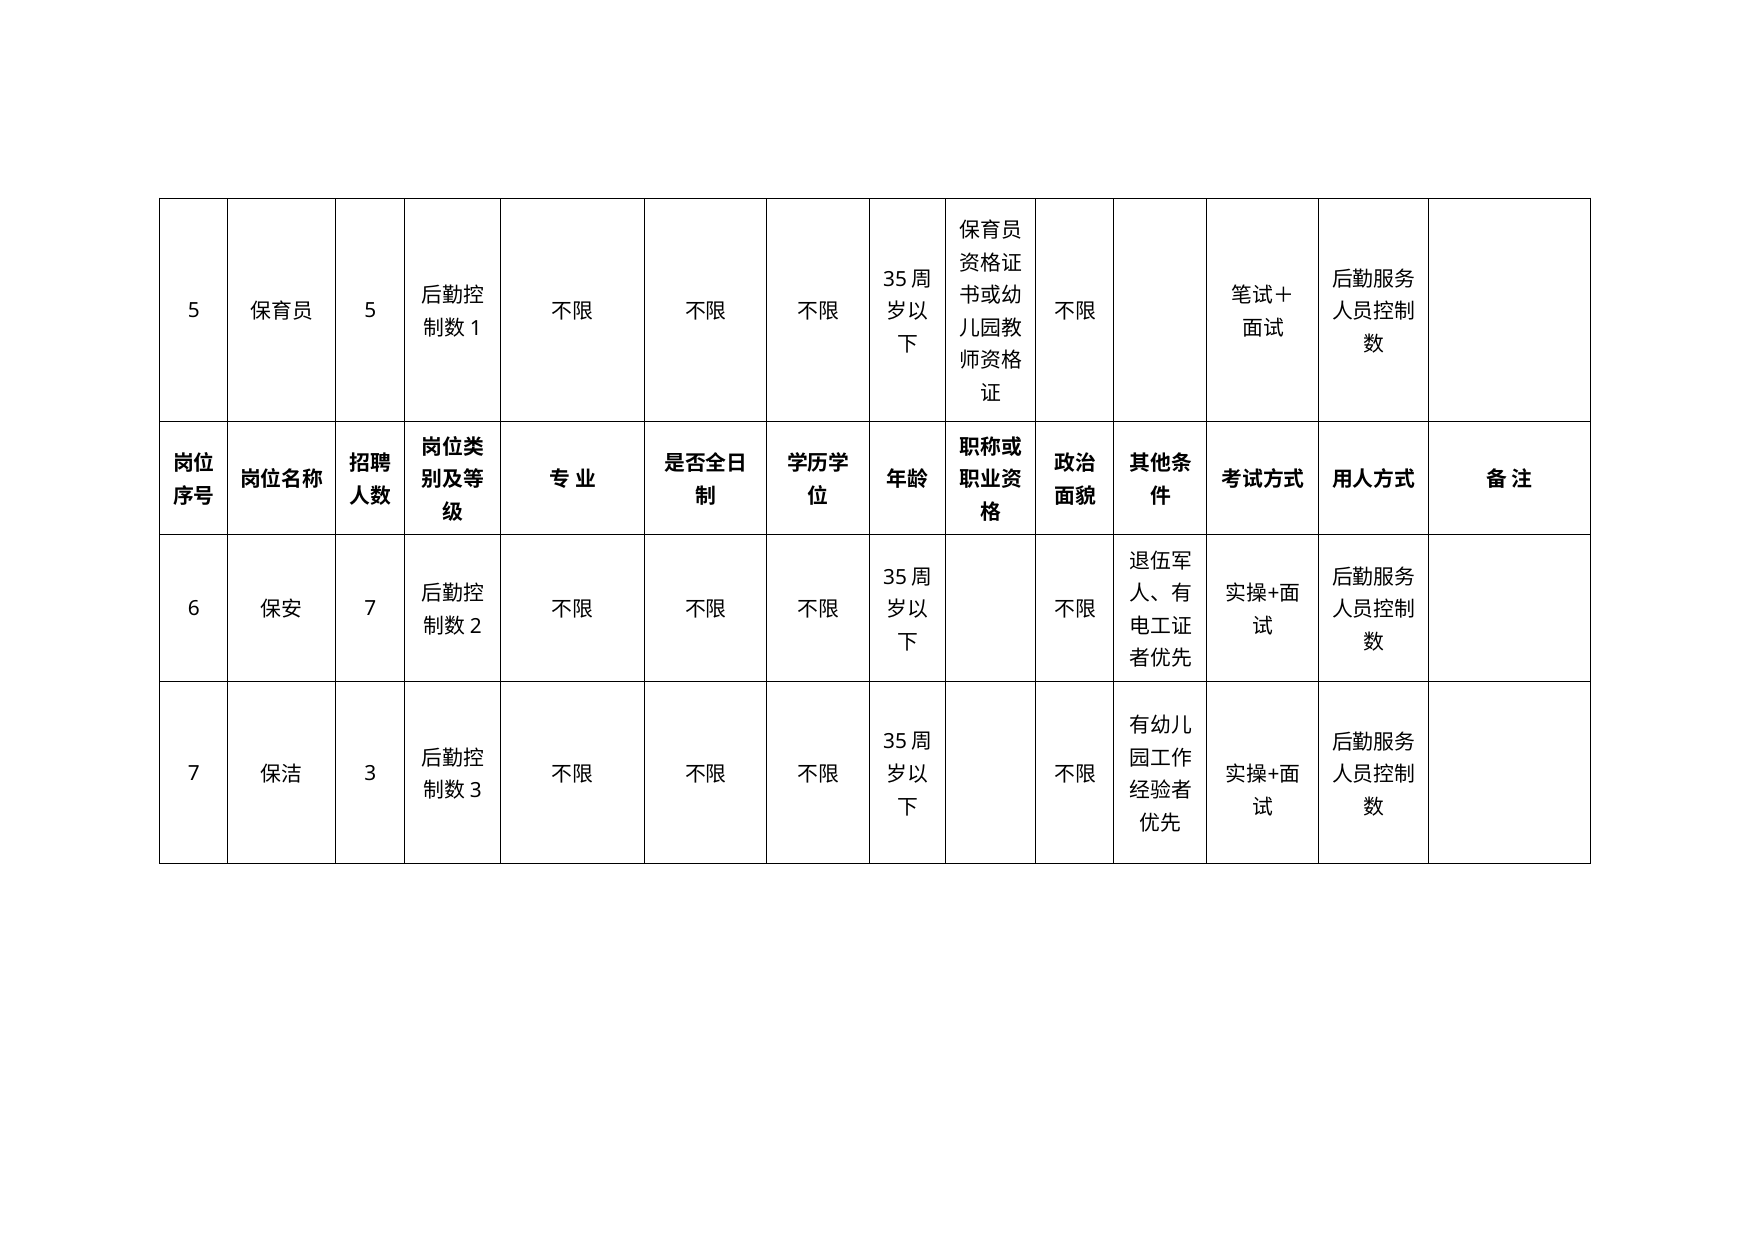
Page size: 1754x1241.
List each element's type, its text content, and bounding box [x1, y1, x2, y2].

table_cell 专 业 [501, 422, 644, 534]
table_cell 不限 [645, 682, 766, 863]
table_cell [1114, 199, 1206, 421]
table_cell 不限 [501, 682, 644, 863]
table_cell 后勤服务人员控制数 [1319, 199, 1428, 421]
table_cell 35周岁以下 [870, 535, 945, 681]
table_cell 不限 [1036, 682, 1113, 863]
table_cell 7 [160, 682, 227, 863]
table_cell 岗位 序号 [160, 422, 227, 534]
table_cell 不限 [501, 535, 644, 681]
table_cell 不限 [1036, 535, 1113, 681]
table_cell 7 [336, 535, 404, 681]
table_cell 不限 [767, 682, 869, 863]
table_cell 后勤控制数1 [405, 199, 500, 421]
table_cell 用人方式 [1319, 422, 1428, 534]
table_cell 5 [160, 199, 227, 421]
table_cell 学历学位 [767, 422, 869, 534]
table_cell 退伍军人、有电工证者优先 [1114, 535, 1206, 681]
table_cell 5 [336, 199, 404, 421]
table_cell 岗位类别及等级 [405, 422, 500, 534]
table_cell 不限 [645, 535, 766, 681]
table_cell [946, 682, 1035, 863]
table_cell 有幼儿园工作经验者优先 [1114, 682, 1206, 863]
table_cell 实操+面试 [1207, 535, 1318, 681]
table_cell 后勤服务人员控制数 [1319, 682, 1428, 863]
table_cell 政治面貌 [1036, 422, 1113, 534]
table_cell 后勤控制数2 [405, 535, 500, 681]
table_cell 不限 [767, 535, 869, 681]
table_cell 岗位名称 [228, 422, 335, 534]
table_cell [1429, 535, 1590, 681]
table_cell 不限 [767, 199, 869, 421]
table_cell 其他条件 [1114, 422, 1206, 534]
table_cell 招聘人数 [336, 422, 404, 534]
table_cell 备 注 [1429, 422, 1590, 534]
table_cell 保洁 [228, 682, 335, 863]
table_cell 保育员资格证书或幼儿园教师资格证 [946, 199, 1035, 421]
table_cell [946, 535, 1035, 681]
table_cell 不限 [501, 199, 644, 421]
table_cell 保育员 [228, 199, 335, 421]
table_cell 职称或职业资格 [946, 422, 1035, 534]
table_cell 实操+面试 [1207, 682, 1318, 863]
table_cell [1429, 199, 1590, 421]
table_cell 6 [160, 535, 227, 681]
table_cell 后勤控制数3 [405, 682, 500, 863]
table_cell 不限 [1036, 199, 1113, 421]
table_cell 35周岁以下 [870, 199, 945, 421]
table_cell [1429, 682, 1590, 863]
table_cell 年龄 [870, 422, 945, 534]
table_cell 笔试＋ 面试 [1207, 199, 1318, 421]
table_cell 35周岁以下 [870, 682, 945, 863]
table_cell 后勤服务人员控制数 [1319, 535, 1428, 681]
table_cell 考试方式 [1207, 422, 1318, 534]
table_cell 是否全日制 [645, 422, 766, 534]
table_cell 3 [336, 682, 404, 863]
table_cell 保安 [228, 535, 335, 681]
table_cell 不限 [645, 199, 766, 421]
